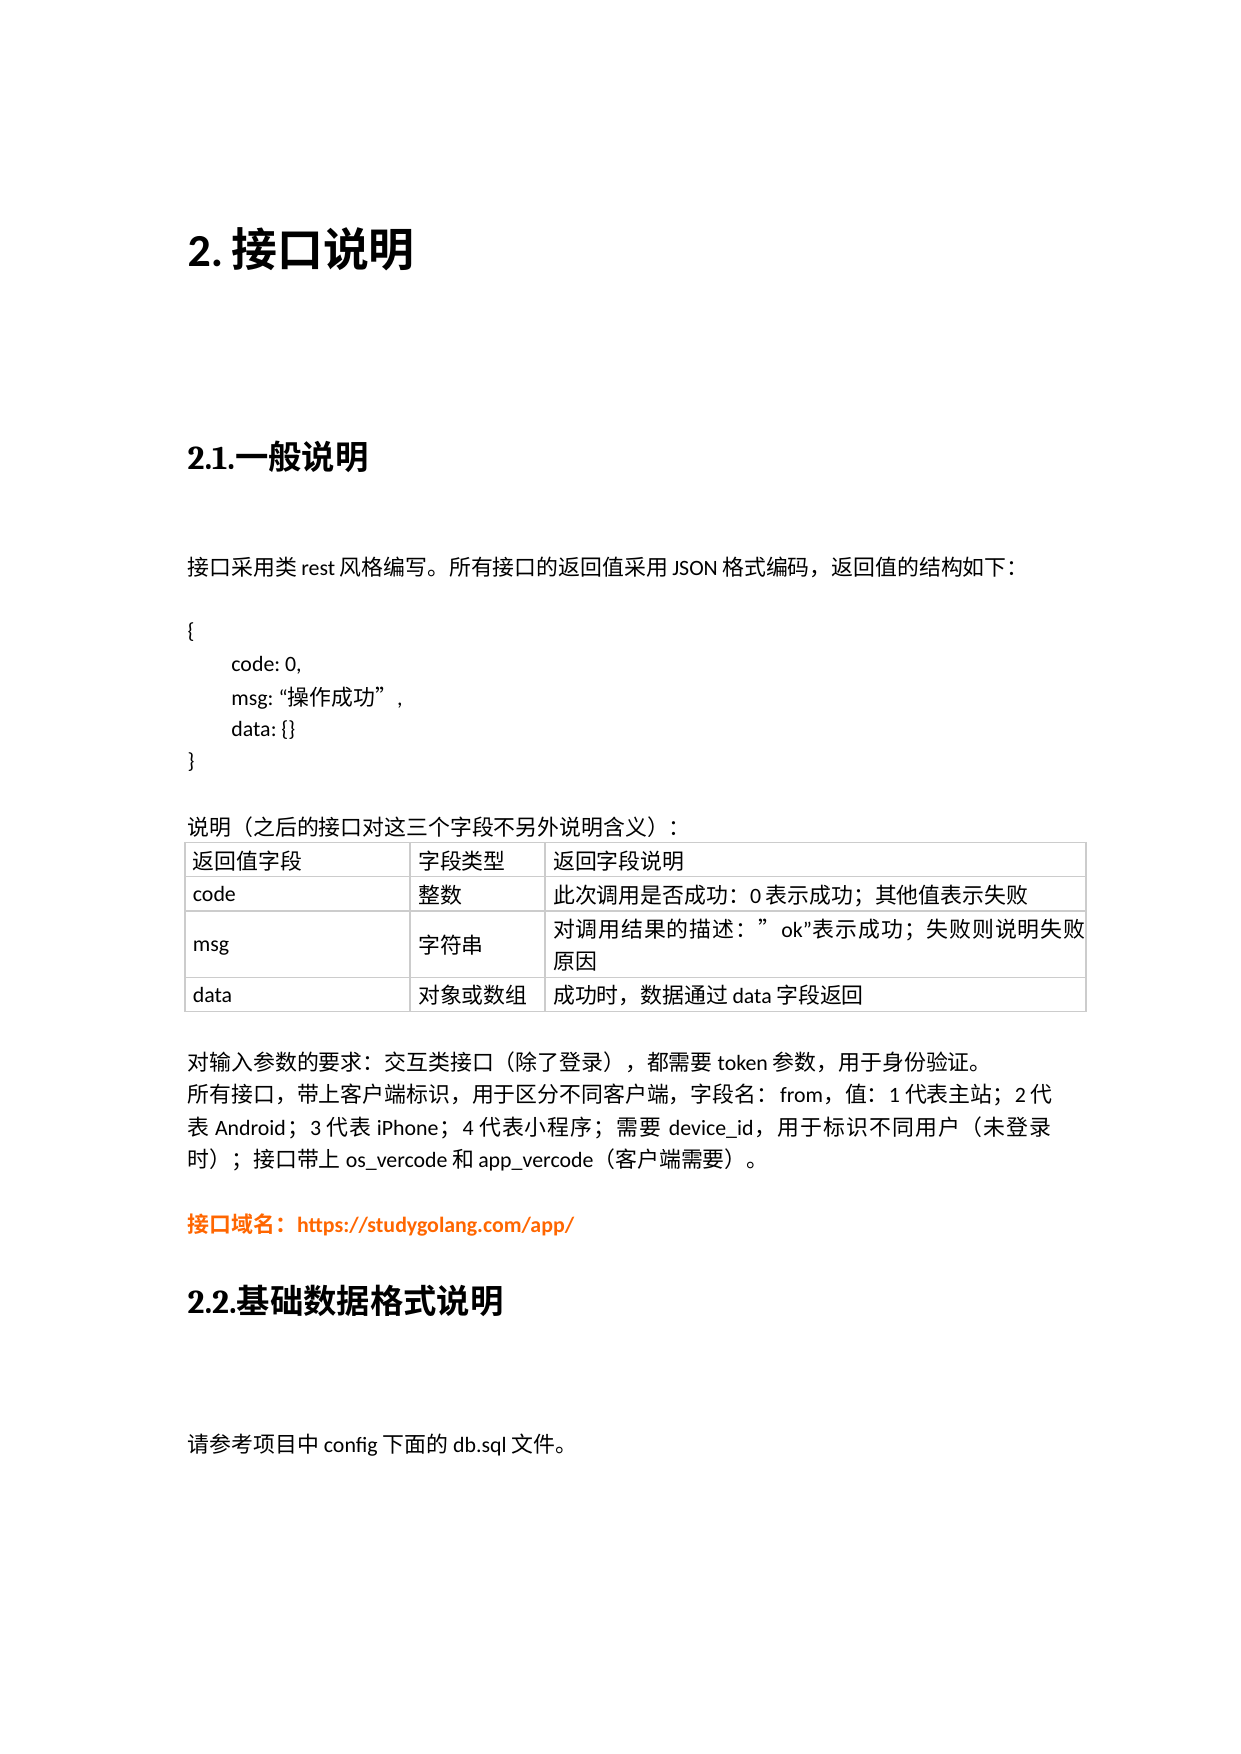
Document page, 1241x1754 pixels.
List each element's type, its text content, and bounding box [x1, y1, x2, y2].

table_cell 此次调用是否成功：0表示成功；其他值表示失败 [546, 877, 1085, 910]
table_cell msg [186, 912, 409, 976]
table_header 字段类型 [411, 843, 544, 876]
table_header 返回字段说明 [546, 843, 1085, 876]
text data: {} [187, 712, 1053, 744]
subtitle 接口说明 [187, 197, 1053, 295]
text 接口采用类rest风格编写。所有接口的返回值采用JSON格式编码，返回值的结构如下： [187, 549, 1053, 582]
subtitle 2.2.基础数据格式说明 [187, 1267, 1053, 1332]
text 说明（之后的接口对这三个字段不另外说明含义）： [187, 809, 1053, 842]
text code: 0, [187, 647, 1053, 679]
text { [187, 614, 1053, 647]
subtitle 2.1.一般说明 [187, 422, 1053, 487]
text msg: “操作成功”, [187, 679, 1053, 712]
table_cell data [186, 978, 409, 1011]
table_cell 对调用结果的描述：”ok”表示成功；失败则说明失败原因 [546, 912, 1085, 976]
text 对输入参数的要求：交互类接口（除了登录），都需要 token 参数，用于身份验证。 [187, 1044, 1053, 1077]
text 接口域名：https://studygolang.com/app/ [187, 1207, 1053, 1239]
table_cell 字符串 [411, 912, 544, 976]
text } [187, 744, 1053, 777]
table_cell 成功时，数据通过data字段返回 [546, 978, 1085, 1011]
table_cell 整数 [411, 877, 544, 910]
table_cell code [186, 877, 409, 910]
table_cell 对象或数组 [411, 978, 544, 1011]
table_header 返回值字段 [186, 843, 409, 876]
text 请参考项目中 config 下面的 db.sql 文件。 [187, 1426, 1053, 1459]
text 所有接口，带上客户端标识，用于区分不同客户端，字段名：from，值：1 代表主站；2 代表Android；3代表iPhone；4代表小程序；需要 device_id，用于标识不同用户（未登录时）；接口带上 os_vercode和app_vercode（客户端需要）。 [187, 1077, 1053, 1174]
